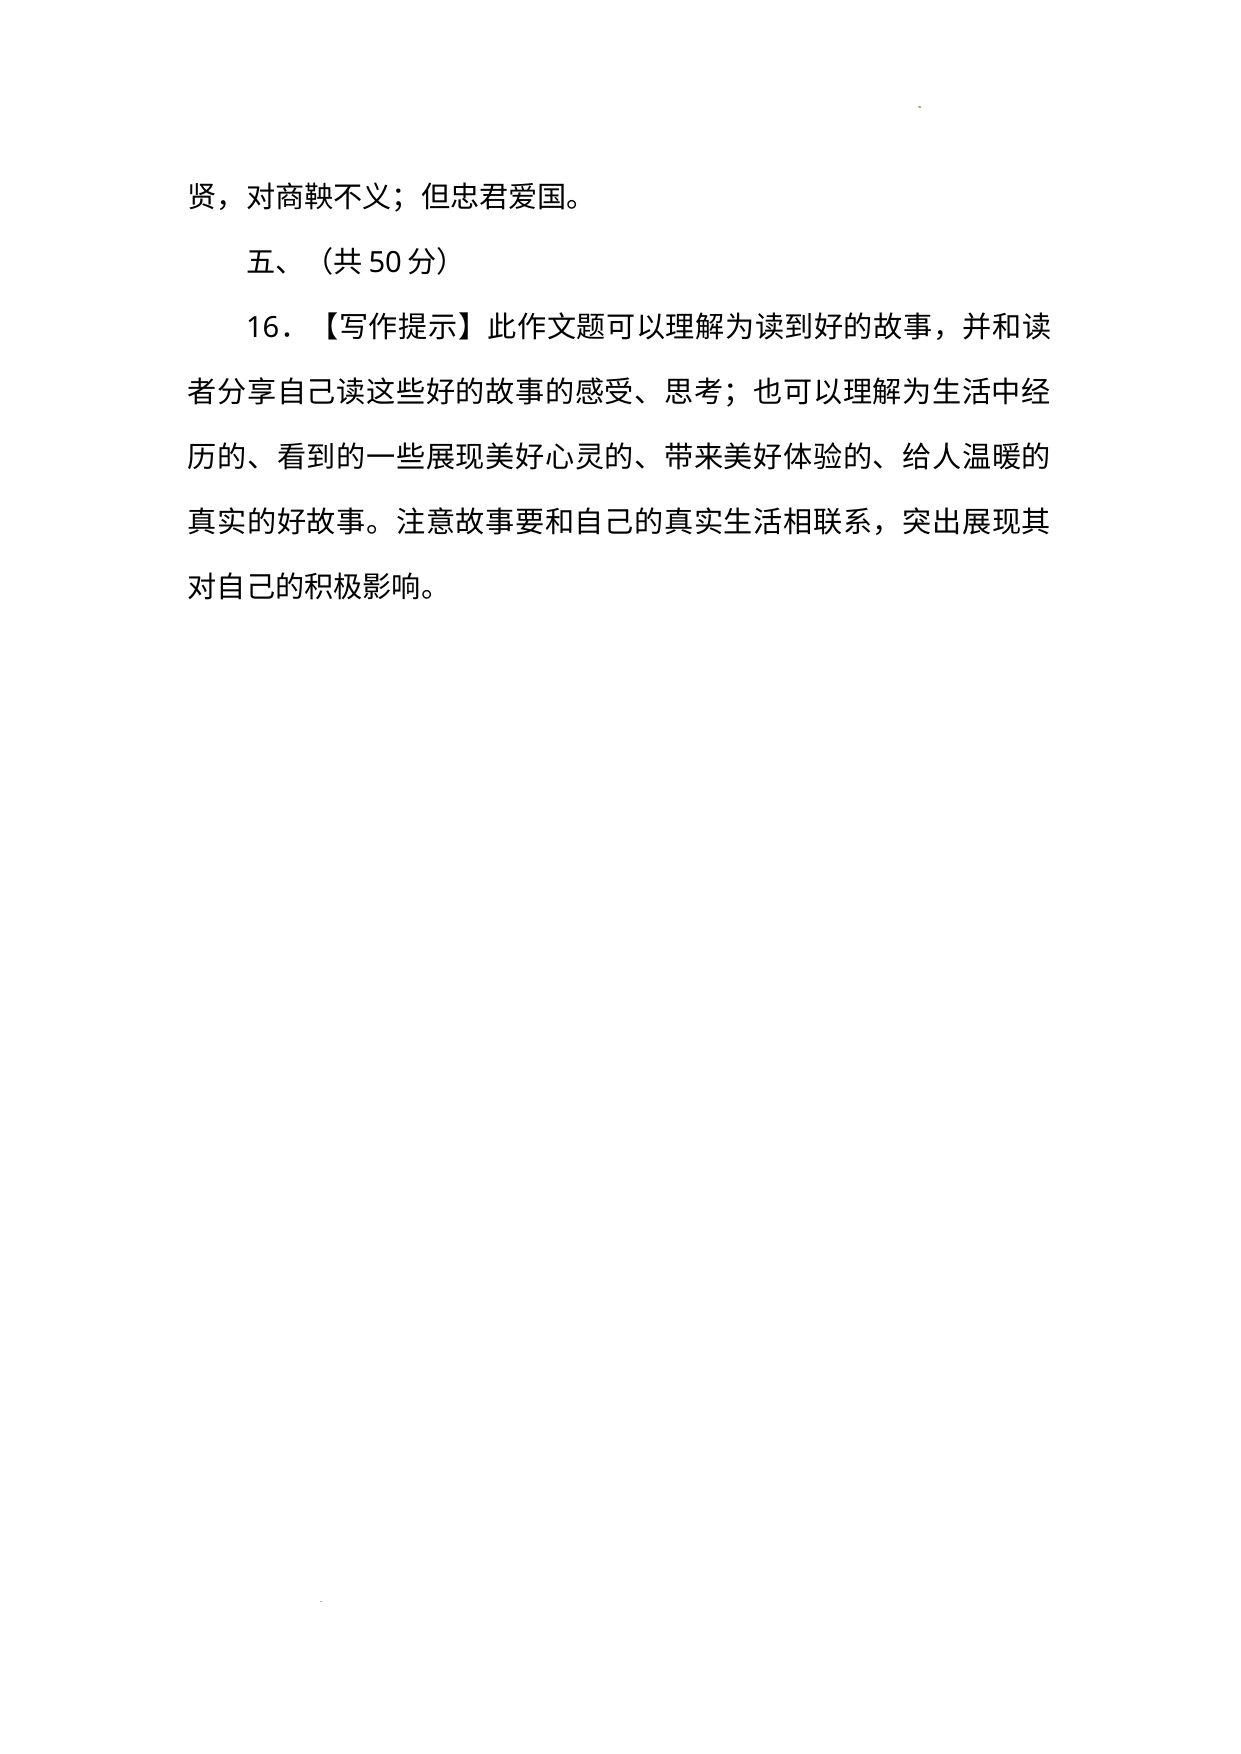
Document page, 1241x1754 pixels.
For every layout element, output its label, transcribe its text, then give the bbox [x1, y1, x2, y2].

text 五、（共50分） [187, 227, 1053, 292]
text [187, 162, 1053, 227]
text 16．【写作提示】此作文题可以理解为读到好的故事，并和读者分享自己读这些好的故事的感受、思考；也可以理解为生活中经历的、看到的一些展现美好心灵的、带来美好体验的、给人温暖的真实的好故事。注意故事要和自己的真实生活相联系，突出展现其对自己的积极影响。 [187, 292, 1053, 617]
